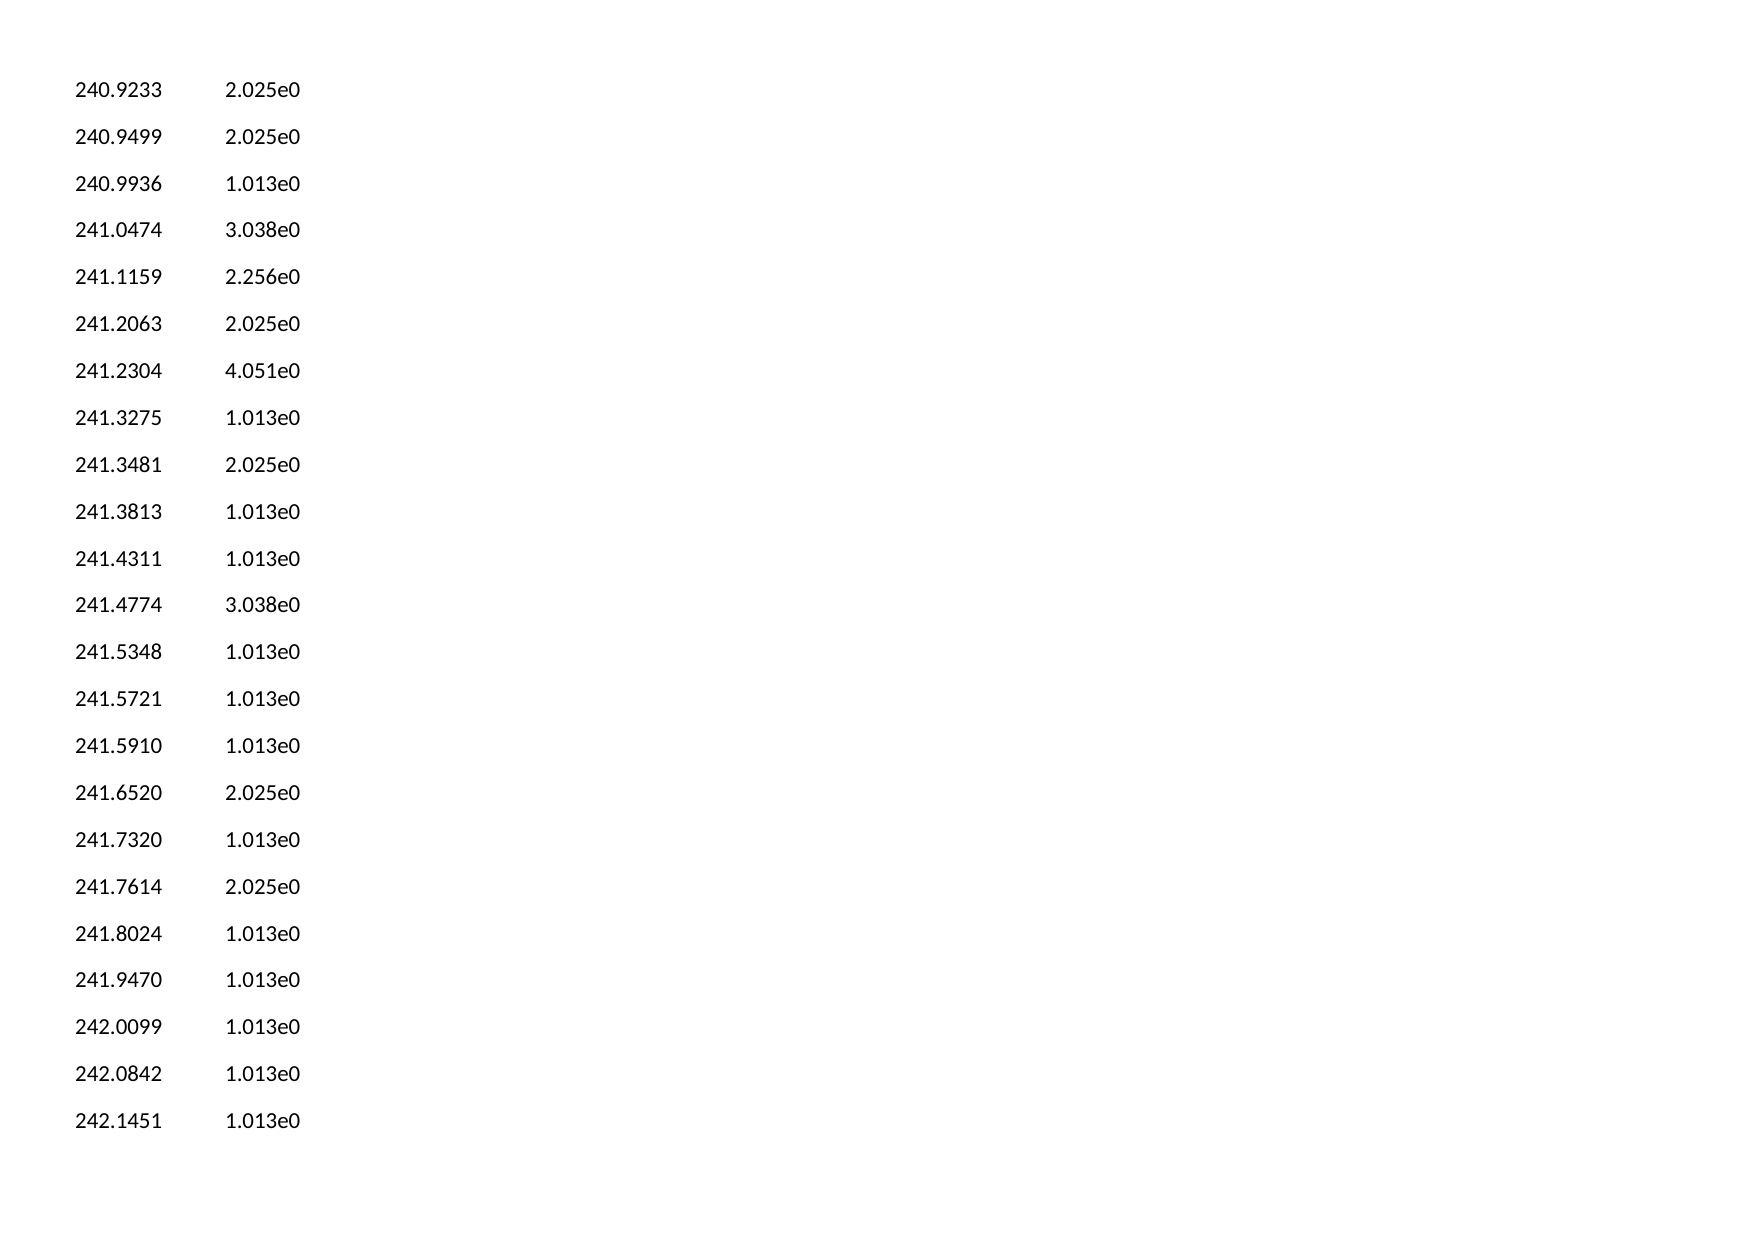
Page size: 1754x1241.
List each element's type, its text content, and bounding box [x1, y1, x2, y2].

text 241.2063 2.025e0 [75, 309, 1679, 337]
text 241.7320 1.013e0 [75, 825, 1679, 853]
text 242.0842 1.013e0 [75, 1059, 1679, 1087]
text 241.0474 3.038e0 [75, 216, 1679, 244]
text 241.5721 1.013e0 [75, 684, 1679, 712]
text 240.9499 2.025e0 [75, 122, 1679, 150]
text 242.1451 1.013e0 [75, 1106, 1679, 1134]
text 241.2304 4.051e0 [75, 356, 1679, 384]
text 241.9470 1.013e0 [75, 966, 1679, 994]
text 241.3275 1.013e0 [75, 403, 1679, 431]
text 241.6520 2.025e0 [75, 778, 1679, 806]
text 240.9936 1.013e0 [75, 169, 1679, 197]
text 241.3481 2.025e0 [75, 450, 1679, 478]
text 240.9233 2.025e0 [75, 75, 1679, 103]
text 241.5348 1.013e0 [75, 637, 1679, 666]
text 241.3813 1.013e0 [75, 497, 1679, 525]
text 241.5910 1.013e0 [75, 731, 1679, 759]
text 241.1159 2.256e0 [75, 262, 1679, 291]
text 241.7614 2.025e0 [75, 872, 1679, 900]
text 241.4311 1.013e0 [75, 544, 1679, 572]
text 242.0099 1.013e0 [75, 1012, 1679, 1041]
text 241.8024 1.013e0 [75, 919, 1679, 947]
text 241.4774 3.038e0 [75, 591, 1679, 619]
